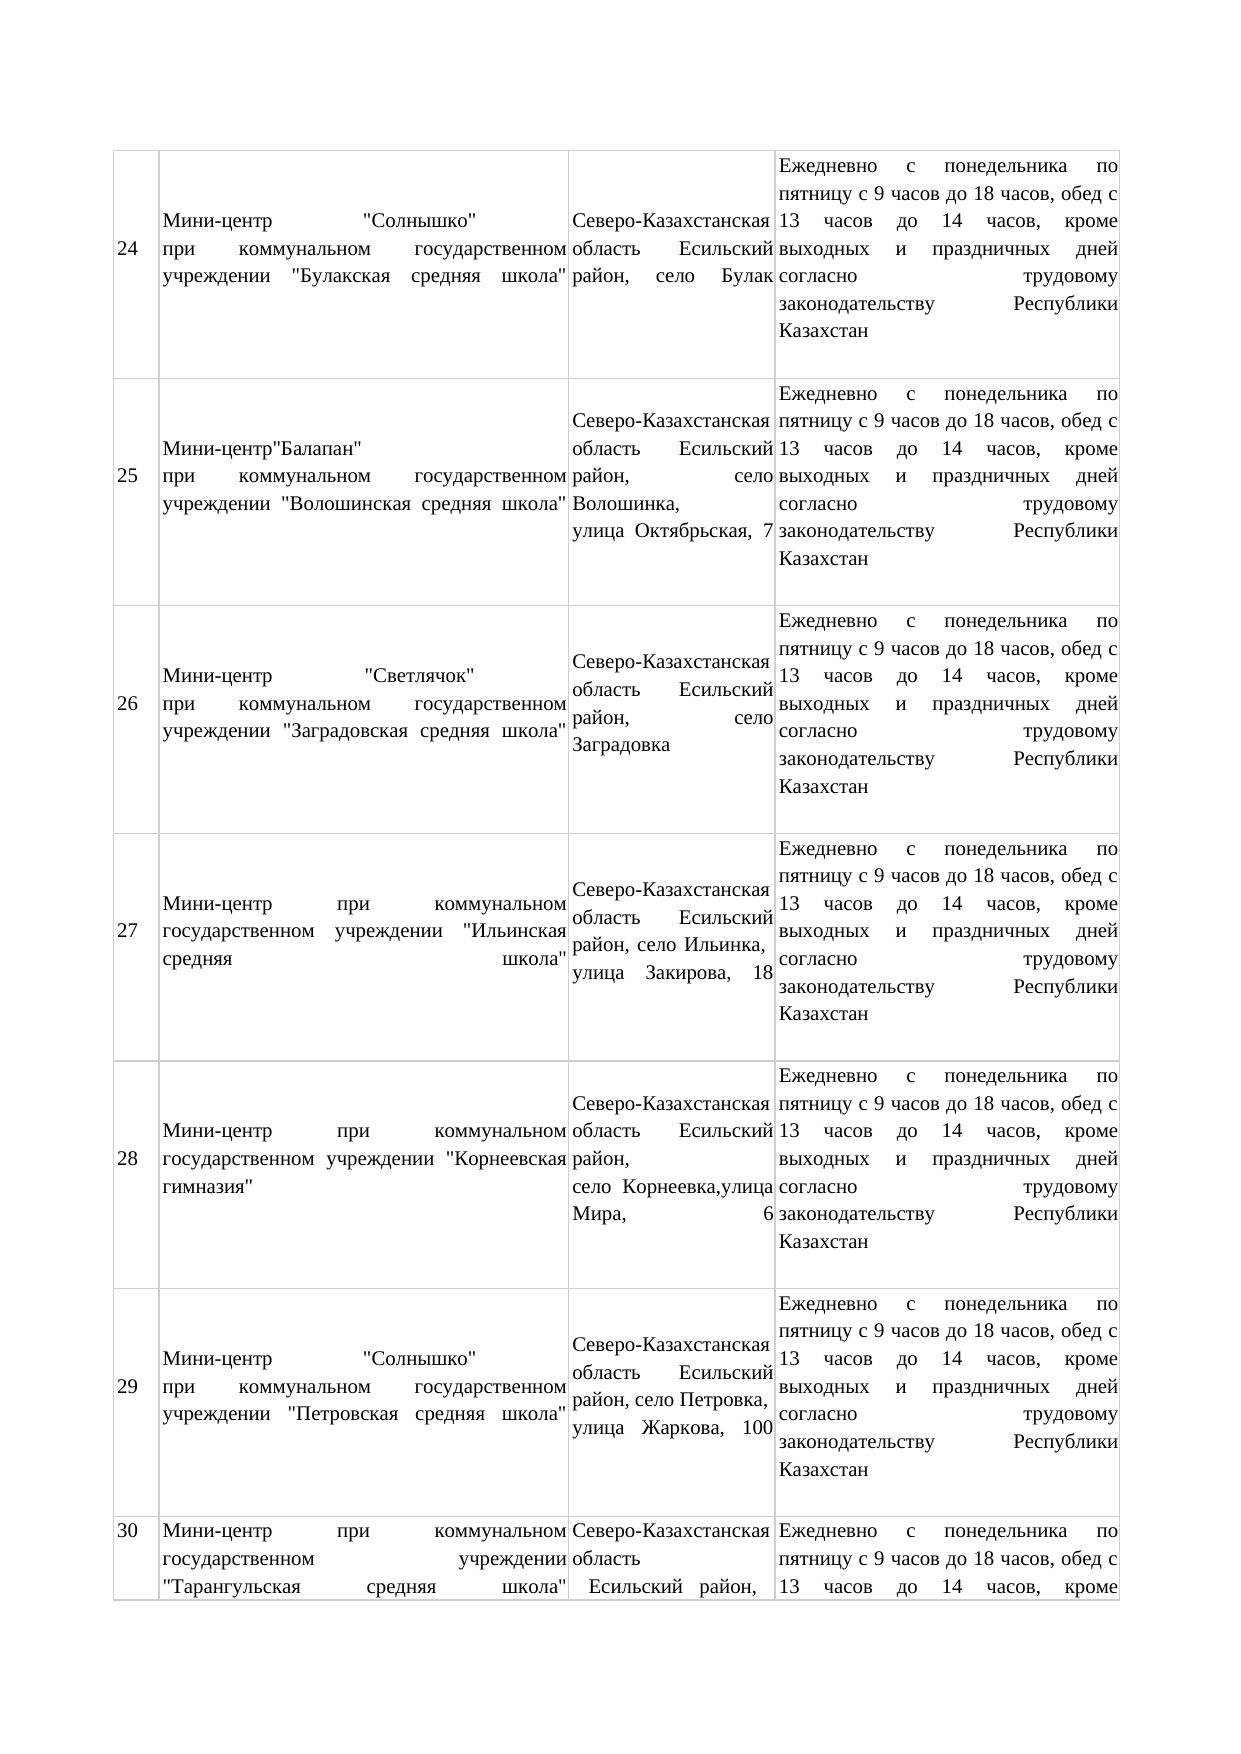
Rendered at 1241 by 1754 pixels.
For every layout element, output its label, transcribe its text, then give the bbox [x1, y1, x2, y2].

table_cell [160, 1517, 568, 1599]
table_cell Северо-Казахстанская область Есильский район, село Корнеевка,улица Мира, 6 [569, 1062, 774, 1288]
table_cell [569, 1517, 774, 1599]
table_cell Мини-центр "Солнышко" при коммунальном государственном учреждении "Булакская средняя школа" [160, 151, 568, 378]
table_cell 24 [114, 151, 158, 378]
table_cell 30 [114, 1517, 158, 1599]
table_cell Мини-центр при коммунальном государственном учреждении "Корнеевская гимназия" [160, 1062, 568, 1288]
table_cell Северо-Казахстанская область Есильский район, село Волошинка, улица Октябрьская, 7 [569, 379, 774, 605]
table_cell Северо-Казахстанская область Есильский район, село Ильинка, улица Закирова, 18 [569, 834, 774, 1060]
table_cell 27 [114, 834, 158, 1060]
table_cell Мини-центр "Светлячок" при коммунальном государственном учреждении "Заградовская средняя школа" [160, 606, 568, 833]
table_cell Северо-Казахстанская область Есильский район, село Булак [569, 151, 774, 378]
table_cell Мини-центр"Балапан" при коммунальном государственном учреждении "Волошинская средняя школа" [160, 379, 568, 605]
table_cell 28 [114, 1062, 158, 1288]
table_cell Мини-центр "Солнышко" при коммунальном государственном учреждении "Петровская средняя школа" [160, 1289, 568, 1516]
table_cell Северо-Казахстанская область Есильский район, село Петровка, улица Жаркова, 100 [569, 1289, 774, 1516]
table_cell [776, 151, 1119, 378]
table_cell 29 [114, 1289, 158, 1516]
table_cell Северо-Казахстанская область Есильский район, село Заградовка [569, 606, 774, 833]
table_cell Мини-центр при коммунальном государственном учреждении "Ильинская средняя школа" [160, 834, 568, 1060]
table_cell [776, 1517, 1119, 1599]
table_cell 26 [114, 606, 158, 833]
table_cell 25 [114, 379, 158, 605]
